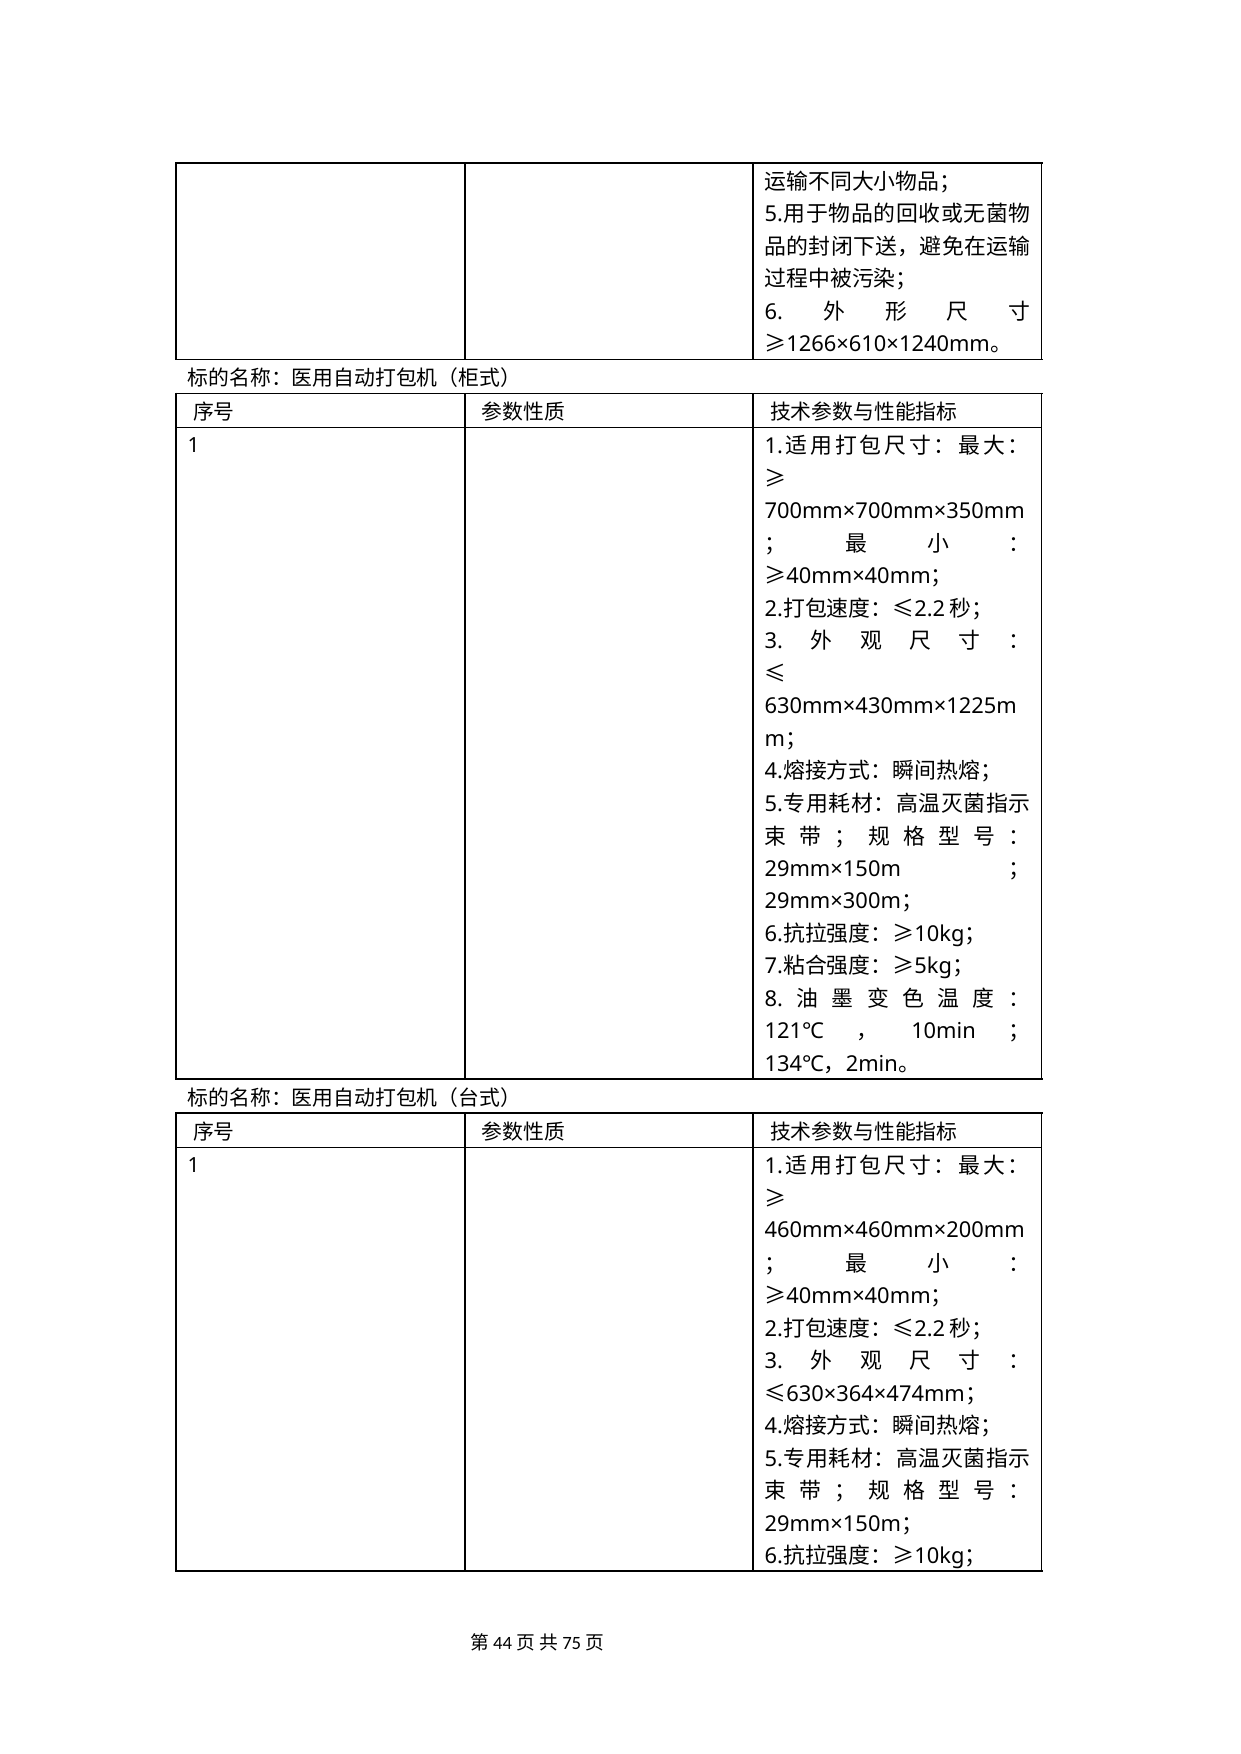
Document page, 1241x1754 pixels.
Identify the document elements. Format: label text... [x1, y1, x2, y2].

table_cell 1.适用打包尺寸：最大：≥700mm×700mm×350mm；最小：≥40mm×40mm； 2.打包速度：≤2.2秒； 3.外观尺寸：≤630mm×430mm×1225mm； 4.熔接方式：瞬间热熔； 5.专用耗材：高温灭菌指示束带；规格型号：29mm×150m；29mm×300m； 6.抗拉强度：≥10kg； 7.粘合强度：≥5kg； 8.油墨变色温度：121℃，10min；134℃，2min。 [754, 428, 1041, 1078]
table_header 技术参数与性能指标 [754, 1114, 1041, 1146]
table_cell [466, 428, 752, 1078]
table_cell 1 [177, 164, 464, 358]
table_header 技术参数与性能指标 [754, 394, 1041, 427]
table_cell 1 [177, 428, 464, 1078]
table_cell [754, 1148, 1041, 1570]
table_header 序号 [177, 394, 464, 427]
text 标的名称：医用自动打包机（柜式） [187, 360, 1053, 393]
table_cell [466, 164, 752, 358]
table_header 序号 [177, 1114, 464, 1146]
text 标的名称：医用自动打包机（台式） [187, 1080, 1053, 1112]
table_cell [754, 164, 1041, 358]
table_cell [466, 1148, 752, 1570]
table_cell 1 [177, 1148, 464, 1570]
table_header 参数性质 [466, 1114, 752, 1146]
table_header 参数性质 [466, 394, 752, 427]
